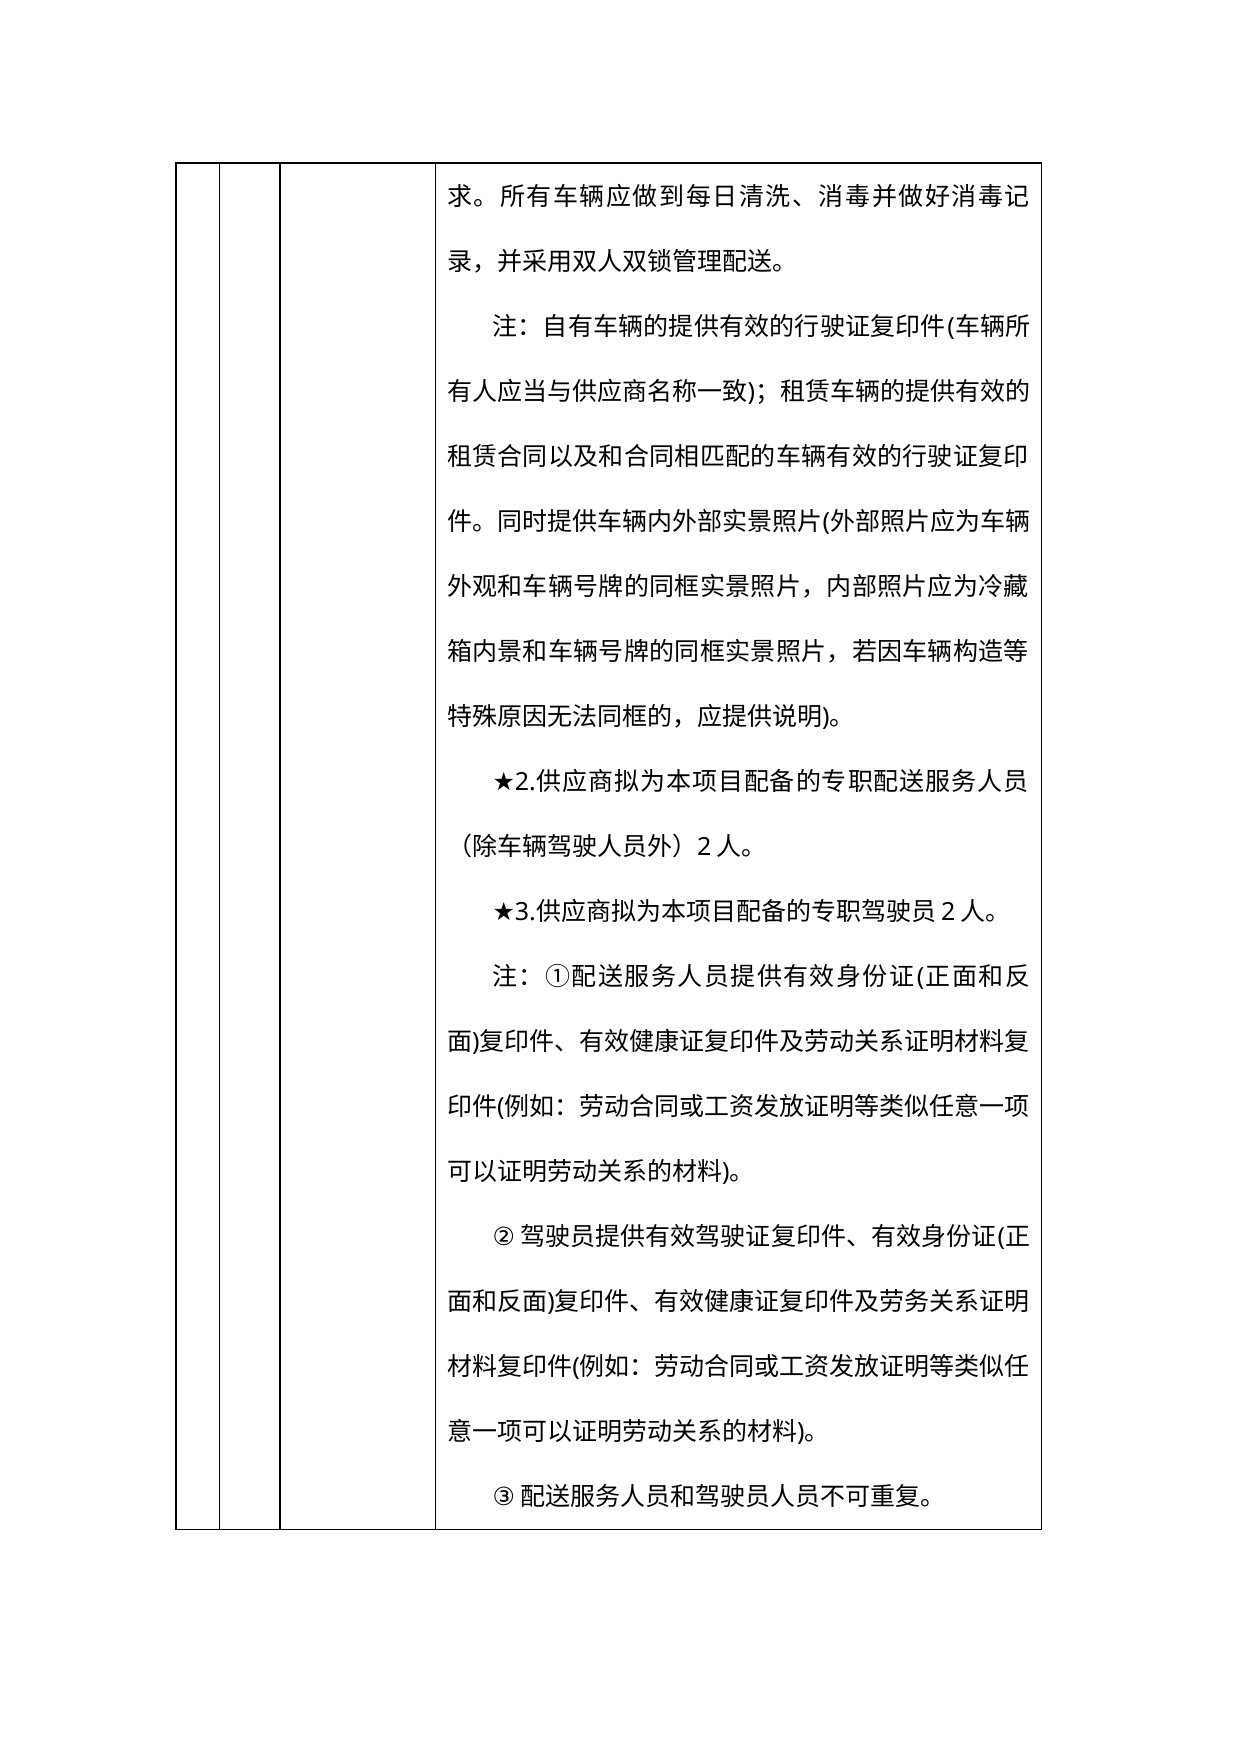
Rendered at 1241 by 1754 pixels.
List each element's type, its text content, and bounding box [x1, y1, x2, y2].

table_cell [436, 164, 1041, 1528]
table_cell [281, 164, 435, 1528]
table_cell [220, 164, 279, 1528]
table_cell 1 [177, 164, 219, 1528]
